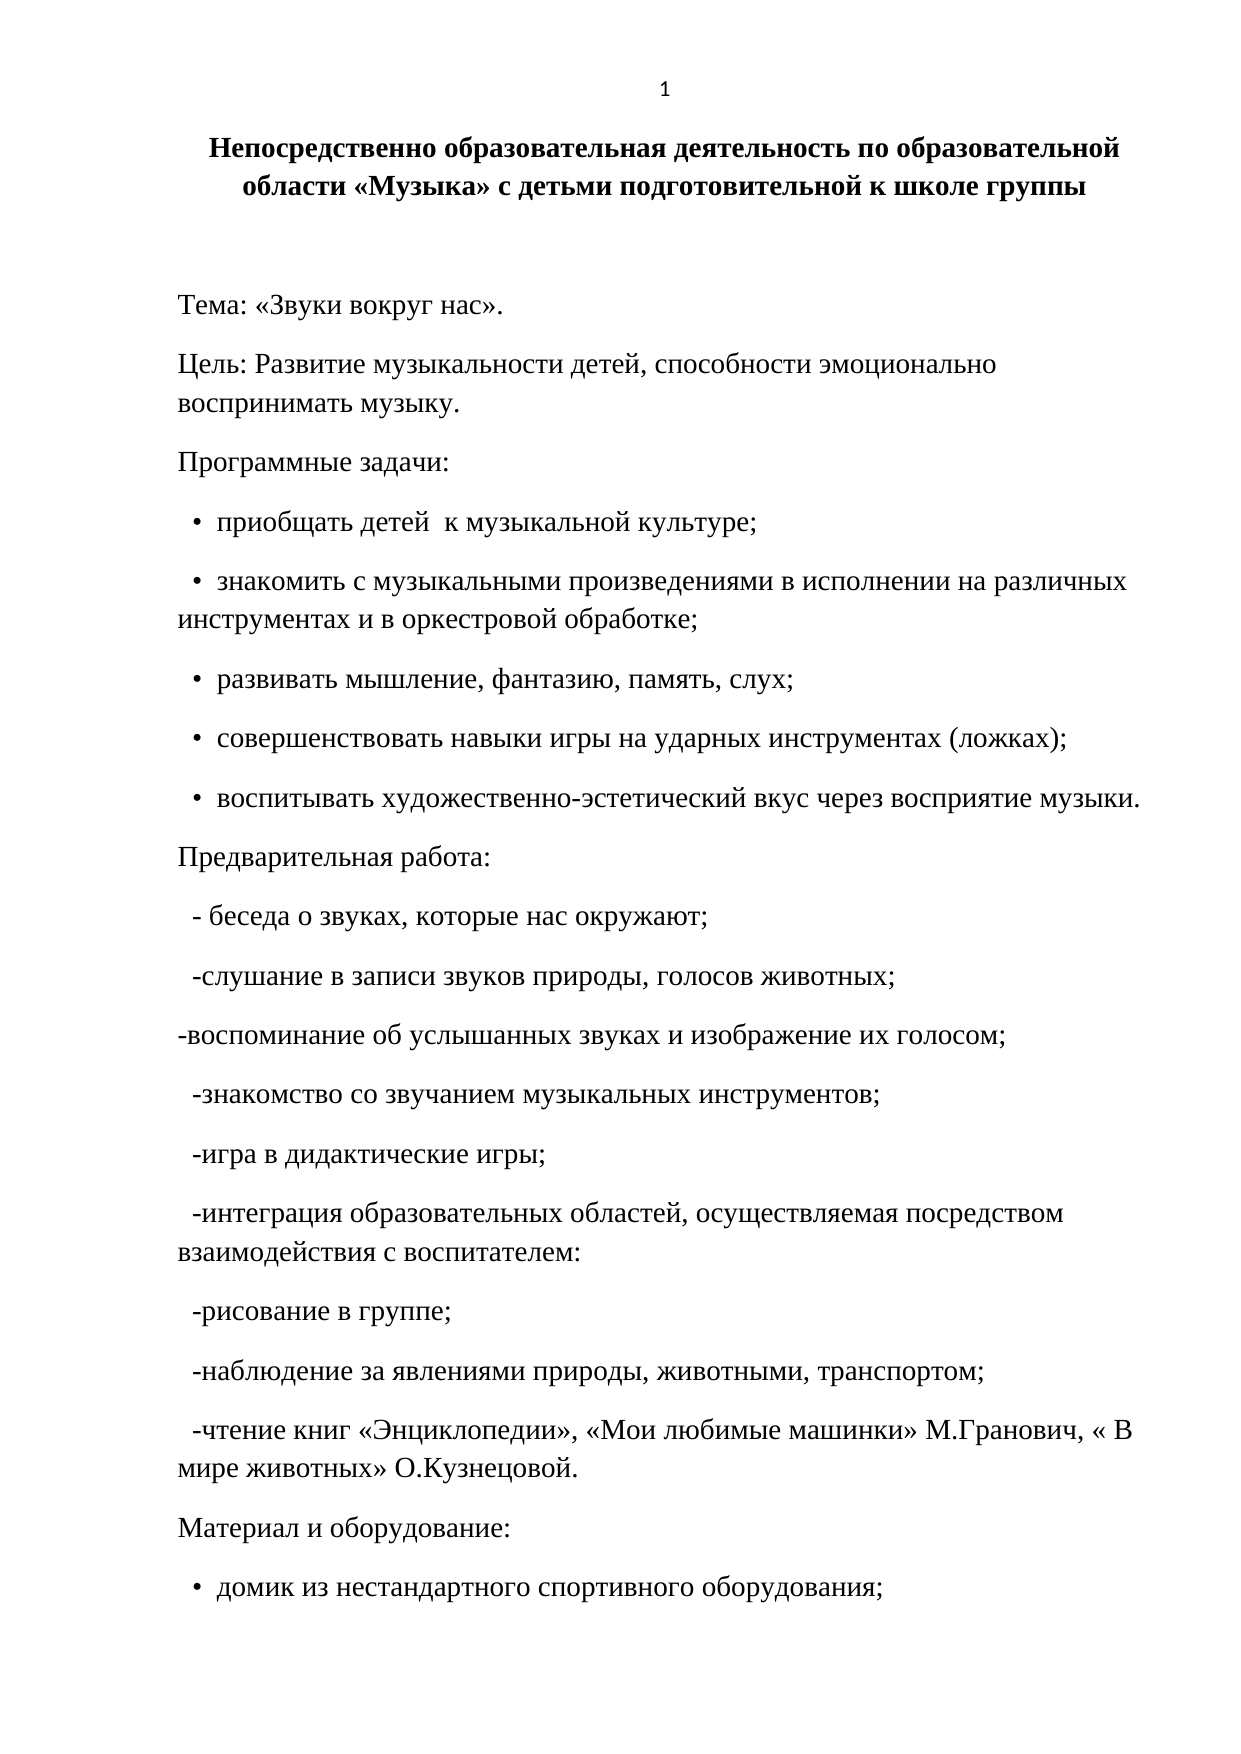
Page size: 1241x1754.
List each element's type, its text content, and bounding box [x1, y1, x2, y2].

text Тема: «Звуки вокруг нас». [177, 287, 1152, 321]
text Программные задачи: [177, 444, 1152, 478]
text • воспитывать художественно-эстетический вкус через восприятие музыки. [177, 780, 1152, 813]
text -чтение книг «Энциклопедии», «Мои любимые машинки» М.Гранович, « В мире животных» О.Кузнецовой. [177, 1412, 1152, 1484]
text • домик из нестандартного спортивного оборудования; [177, 1569, 1152, 1603]
text -рисование в группе; [177, 1293, 1152, 1327]
text -игра в дидактические игры; [177, 1136, 1152, 1169]
text -наблюдение за явлениями природы, животными, транспортом; [177, 1353, 1152, 1386]
text • знакомить с музыкальными произведениями в исполнении на различных инструментах и в оркестровой обработке; [177, 563, 1152, 635]
text Предварительная работа: [177, 839, 1152, 873]
text -слушание в записи звуков природы, голосов животных; [177, 958, 1152, 991]
text Материал и оборудование: [177, 1510, 1152, 1543]
text -знакомство со звучанием музыкальных инструментов; [177, 1077, 1152, 1110]
text • приобщать детей к музыкальной культуре; [177, 504, 1152, 537]
text -воспоминание об услышанных звуках и изображение их голосом; [177, 1017, 1152, 1051]
text • развивать мышление, фантазию, память, слух; [177, 661, 1152, 694]
text Цель: Развитие музыкальности детей, способности эмоционально воспринимать музыку. [177, 346, 1152, 418]
text - беседа о звуках, которые нас окружают; [177, 898, 1152, 932]
text -интеграция образовательных областей, осуществляемая посредством взаимодействия с воспитателем: [177, 1195, 1152, 1267]
text Непосредственно образовательная деятельность по образовательной области «Музыка» с детьми подготовительной к школе группы [177, 130, 1152, 202]
text • совершенствовать навыки игры на ударных инструментах (ложках); [177, 720, 1152, 754]
